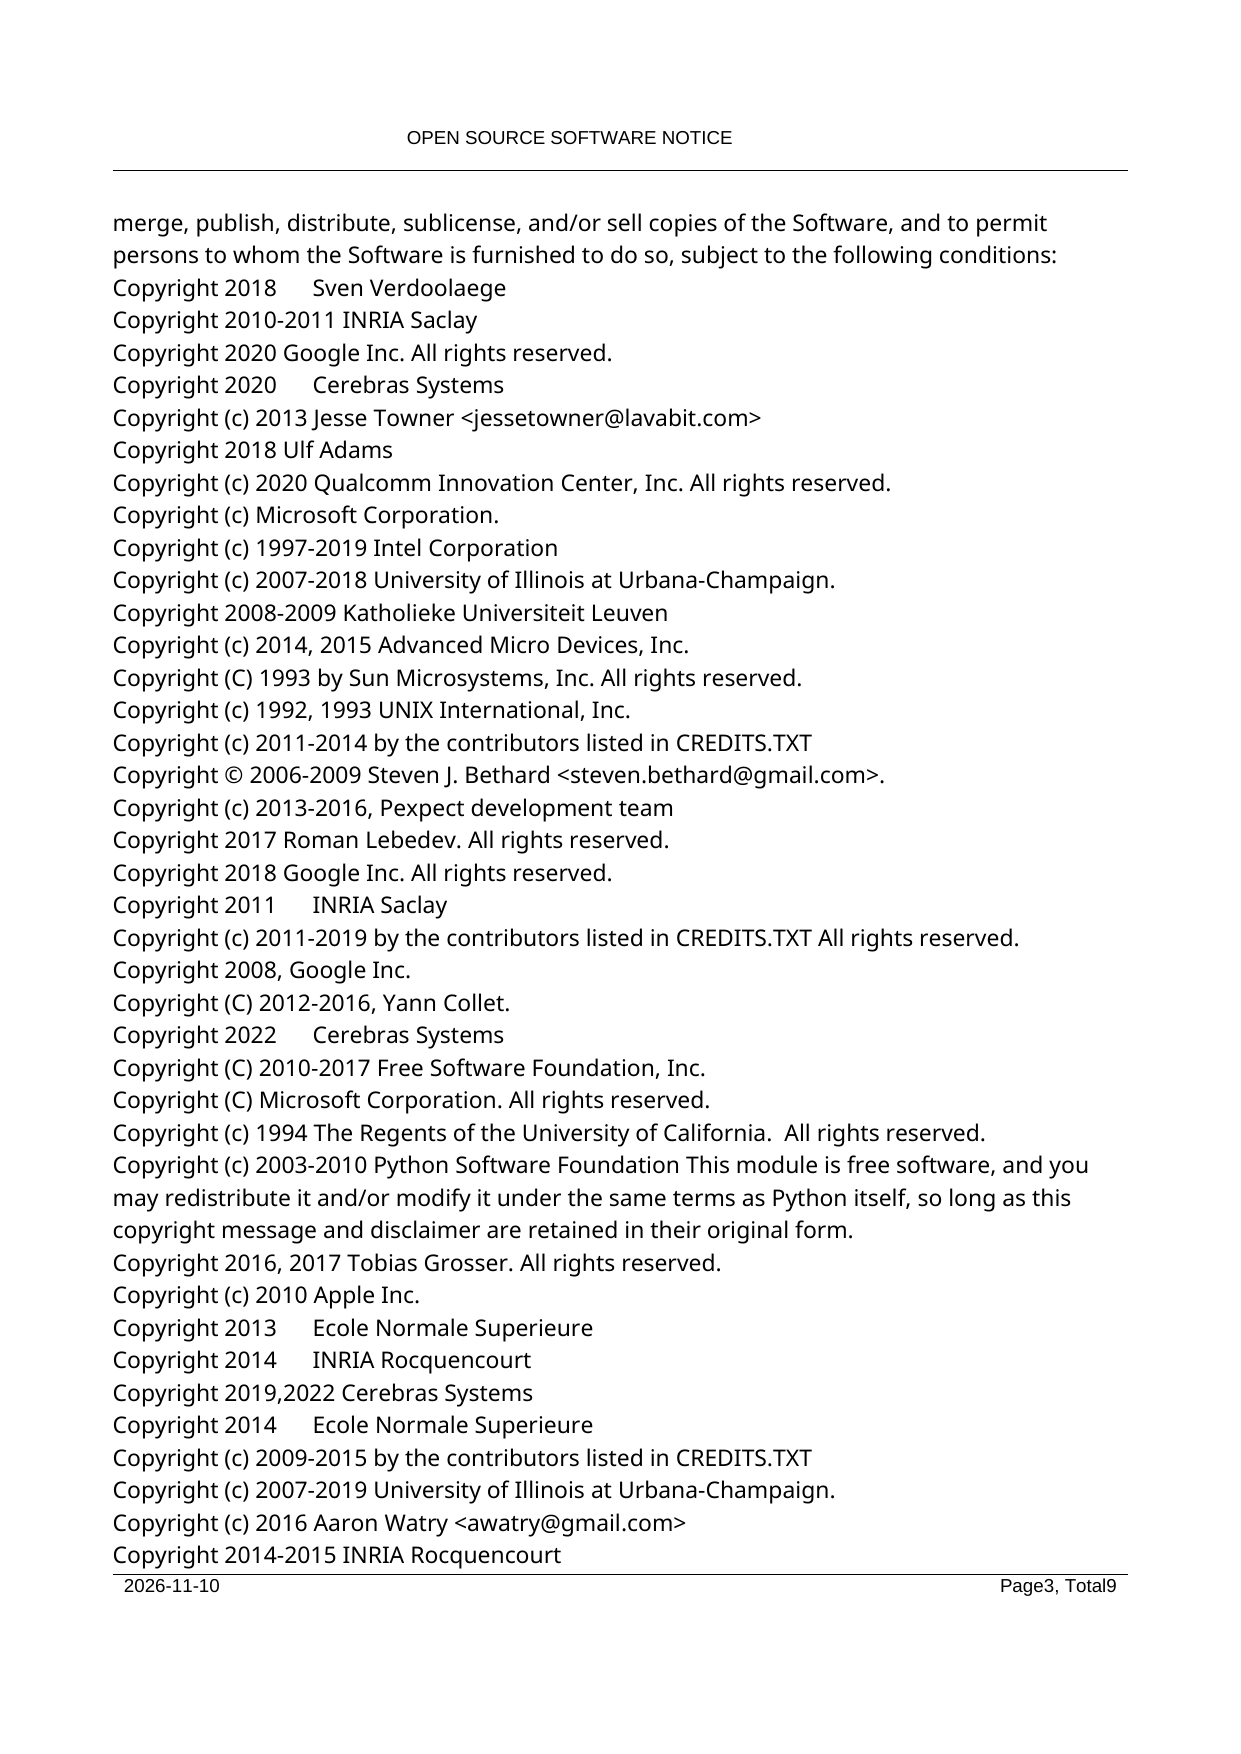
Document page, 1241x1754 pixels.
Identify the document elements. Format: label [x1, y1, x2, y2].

text [112, 206, 1128, 1571]
